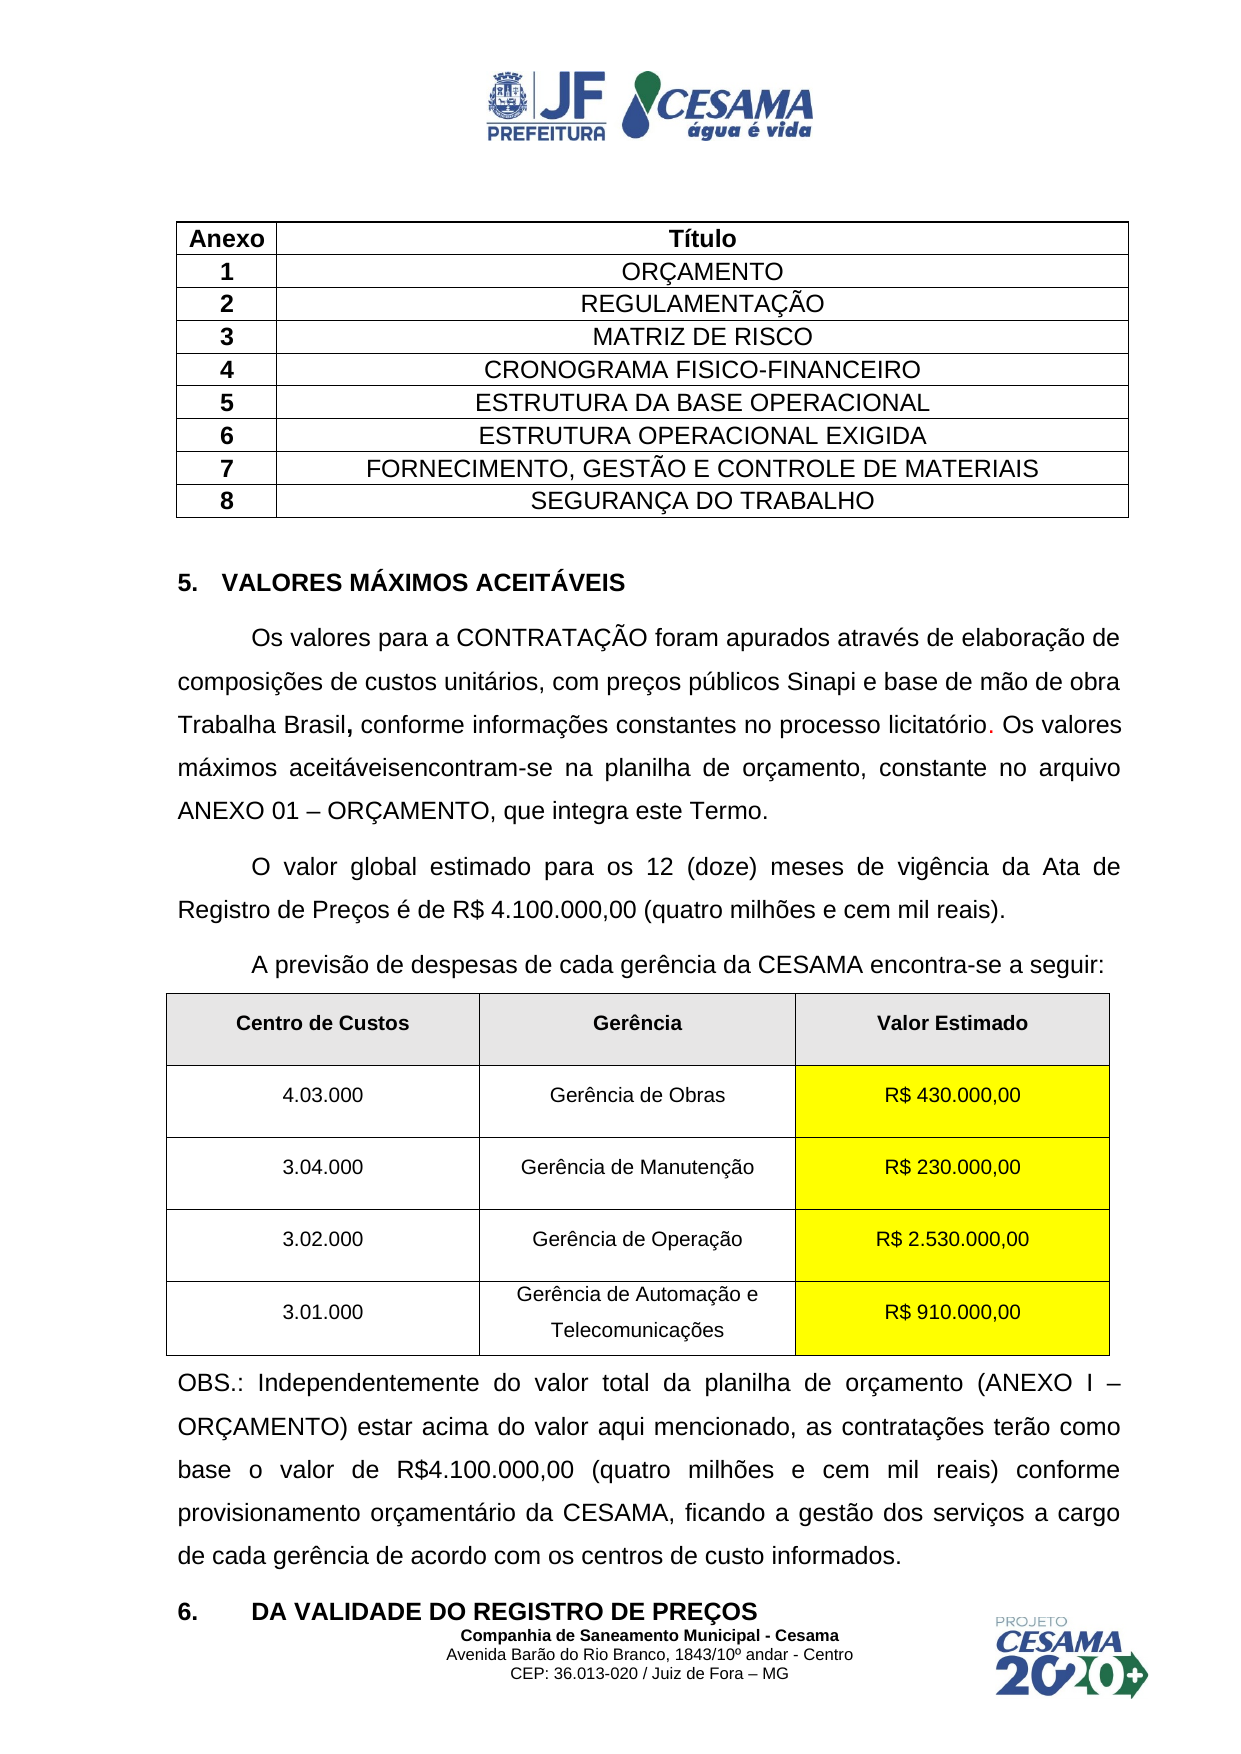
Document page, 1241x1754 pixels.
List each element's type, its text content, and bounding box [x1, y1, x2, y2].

table_cell MATRIZ DE RISCO [277, 321, 1128, 353]
table_cell 4.03.000 [167, 1066, 479, 1137]
table_cell 7 [177, 452, 276, 484]
table_cell Gerência de Automação e Telecomunicações [480, 1282, 795, 1355]
table_cell Gerência de Manutenção [480, 1138, 795, 1209]
table_header Gerência [480, 994, 795, 1065]
table_cell ESTRUTURA DA BASE OPERACIONAL [277, 386, 1128, 418]
table_cell SEGURANÇA DO TRABALHO [277, 485, 1128, 517]
table_cell 3.04.000 [167, 1138, 479, 1209]
text O valor global estimado para os 12 (doze) meses de vigência da Ata de Registro de Preços é de R$ 4.100.000,00 (quatro milhões e cem mil reais). [177, 851, 1122, 923]
text Os valores para a CONTRATAÇÃO foram apurados através de elaboração de composições de custos unitários, com preços públicos Sinapi e base de mão de obra Trabalha Brasil, conforme informações constantes no processo licitatório. Os valores máximos aceitáveisencontram-se na planilha de orçamento, constante no arquivo ANEXO 01 – ORÇAMENTO, que integra este Termo. [177, 623, 1122, 824]
table_cell Gerência de Obras [480, 1066, 795, 1137]
table_cell R$ 910.000,00 [796, 1282, 1109, 1355]
table_cell CRONOGRAMA FISICO-FINANCEIRO [277, 354, 1128, 385]
list DA VALIDADE DO REGISTRO DE PREÇOS [177, 1597, 1122, 1625]
table_cell 8 [177, 485, 276, 517]
table_cell FORNECIMENTO, GESTÃO E CONTROLE DE MATERIAIS [277, 452, 1128, 484]
table_cell 1 [177, 255, 276, 287]
table_cell ORÇAMENTO [277, 255, 1128, 287]
picture [486, 71, 813, 141]
table_header Valor Estimado [796, 994, 1109, 1065]
table_cell 5 [177, 386, 276, 418]
list VALORES MÁXIMOS ACEITÁVEIS [177, 568, 1122, 596]
text OBS.: Independentemente do valor total da planilha de orçamento (ANEXO I – ORÇAMENTO) estar acima do valor aqui mencionado, as contratações terão como base o valor de R$4.100.000,00 (quatro milhões e cem mil reais) conforme provisionamento orçamentário da CESAMA, ficando a gestão dos serviços a cargo de cada gerência de acordo com os centros de custo informados. [177, 1368, 1122, 1570]
table_header Centro de Custos [167, 994, 479, 1065]
table_cell R$ 2.530.000,00 [796, 1210, 1109, 1281]
table_cell 6 [177, 419, 276, 451]
table_cell R$ 230.000,00 [796, 1138, 1109, 1209]
table_cell 4 [177, 354, 276, 385]
table_cell Gerência de Operação [480, 1210, 795, 1281]
table_cell REGULAMENTAÇÃO [277, 288, 1128, 320]
table_cell R$ 430.000,00 [796, 1066, 1109, 1137]
table_cell 3.01.000 [167, 1282, 479, 1355]
table_cell 3.02.000 [167, 1210, 479, 1281]
text A previsão de despesas de cada gerência da CESAMA encontra-se a seguir: [177, 950, 1122, 979]
table_header Título [277, 223, 1128, 254]
table_header Anexo [177, 223, 276, 254]
table_cell 3 [177, 321, 276, 353]
table_cell 2 [177, 288, 276, 320]
table_cell ESTRUTURA OPERACIONAL EXIGIDA [277, 419, 1128, 451]
picture [995, 1617, 1149, 1699]
